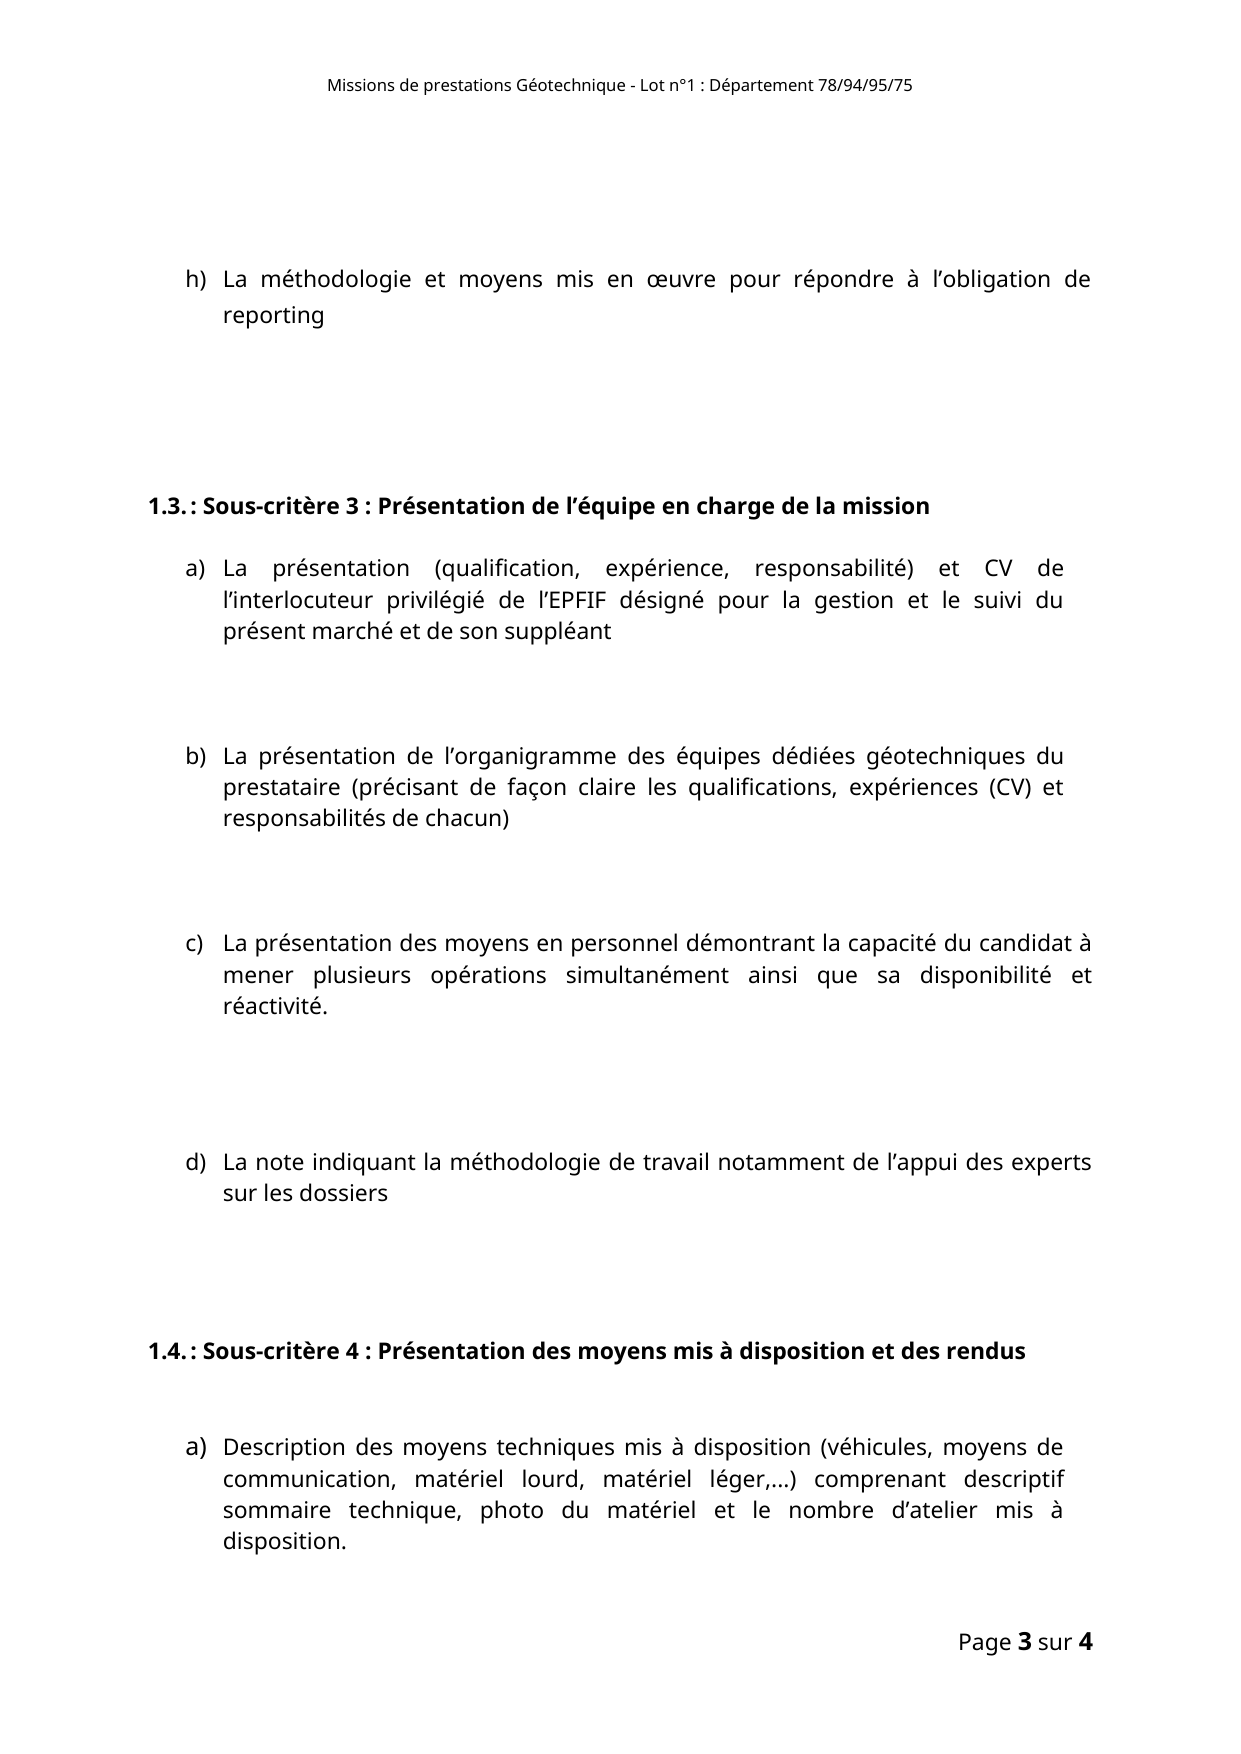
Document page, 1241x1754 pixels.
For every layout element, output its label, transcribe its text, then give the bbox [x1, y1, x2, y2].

list La note indiquant la méthodologie de travail notamment de l’appui des experts sur les dossiers [185, 1146, 1093, 1208]
list Description des moyens techniques mis à disposition (véhicules, moyens de communication, matériel lourd, matériel léger,...) comprenant descriptif sommaire technique, photo du matériel et le nombre d’atelier mis à disposition. [185, 1428, 1065, 1556]
list La présentation de l’organigramme des équipes dédiées géotechniques du prestataire (précisant de façon claire les qualifications, expériences (CV) et responsabilités de chacun) [185, 740, 1065, 833]
list La présentation (qualification, expérience, responsabilité) et CV de l’interlocuteur privilégié de l’EPFIF désigné pour la gestion et le suivi du présent marché et de son suppléant [185, 552, 1065, 646]
list La présentation des moyens en personnel démontrant la capacité du candidat à mener plusieurs opérations simultanément ainsi que sa disponibilité et réactivité. [185, 927, 1093, 1021]
list : Sous-critère 3 : Présentation de l’équipe en charge de la mission [148, 490, 1093, 521]
list La méthodologie et moyens mis en œuvre pour répondre à l’obligation de reporting [185, 263, 1093, 330]
list : Sous-critère 4 : Présentation des moyens mis à disposition et des rendus [148, 1335, 1093, 1366]
